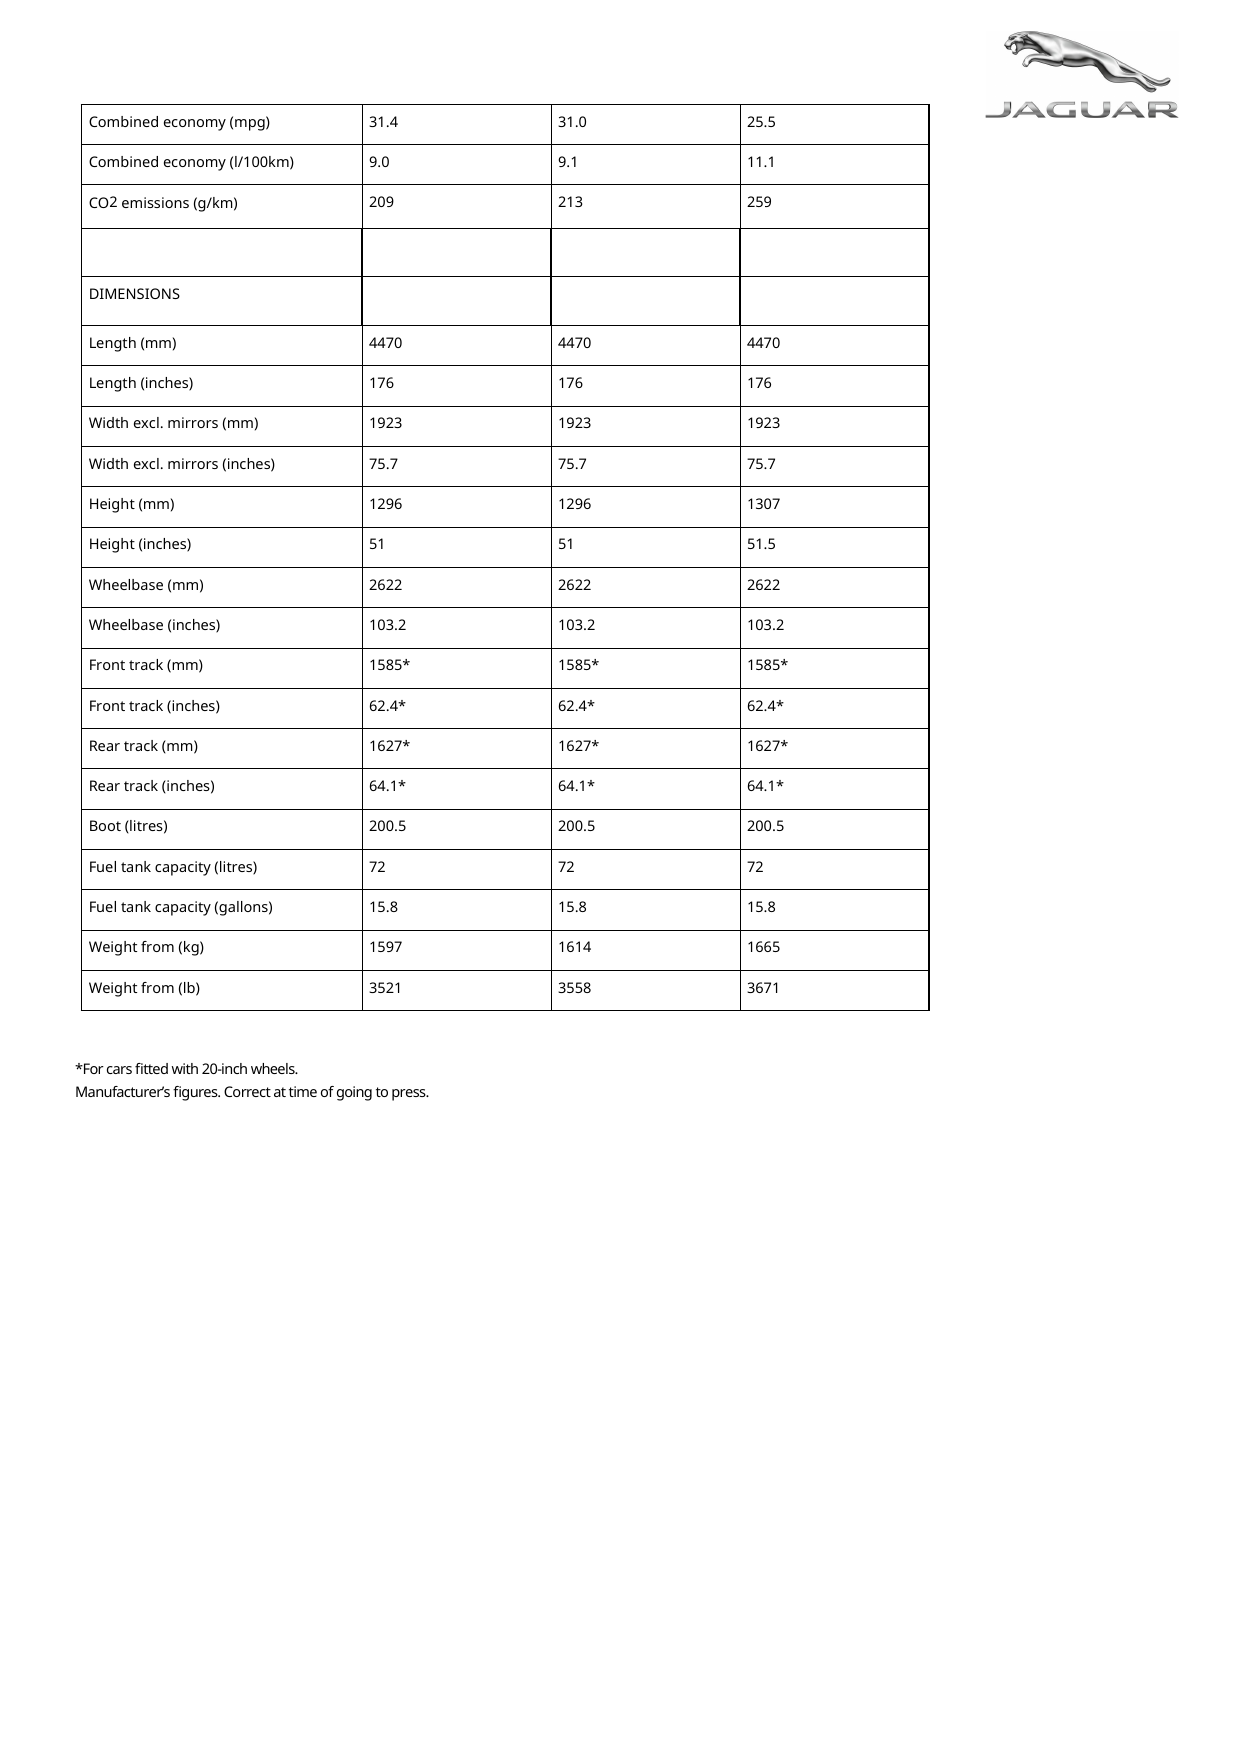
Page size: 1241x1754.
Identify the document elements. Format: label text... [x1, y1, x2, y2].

table_cell 31.4 [363, 105, 551, 144]
table_cell 209 [363, 185, 551, 227]
table_cell 64.1* [741, 769, 928, 809]
table_cell 1585* [741, 649, 928, 688]
table_cell 3558 [552, 971, 740, 1010]
table_cell 176 [363, 366, 551, 406]
table_cell 1627* [363, 729, 551, 768]
table_cell 259 [741, 185, 928, 227]
table_cell 3671 [741, 971, 928, 1010]
table_cell 11.1 [741, 145, 928, 184]
table_cell 176 [741, 366, 928, 406]
table_cell Length (mm) [82, 326, 362, 365]
table_cell Front track (inches) [82, 689, 362, 728]
table_cell 2622 [741, 568, 928, 607]
table_cell [363, 277, 550, 325]
table_cell 1627* [552, 729, 740, 768]
table_cell 51 [552, 528, 740, 567]
table_cell 4470 [741, 326, 928, 365]
table_cell 1614 [552, 931, 740, 970]
table_cell 51 [363, 528, 551, 567]
table_cell 1923 [741, 407, 928, 446]
table_cell 15.8 [741, 890, 928, 929]
table_cell 72 [363, 850, 551, 889]
table_cell Width excl. mirrors (mm) [82, 407, 362, 446]
table_cell 72 [552, 850, 740, 889]
table_cell 72 [741, 850, 928, 889]
table_cell 213 [552, 185, 740, 227]
table_cell [741, 277, 928, 325]
table_cell 3521 [363, 971, 551, 1010]
text *For cars fitted with 20-inch wheels. [75, 1058, 1165, 1078]
text Manufacturer’s figures. Correct at time of going to press. [75, 1082, 1165, 1102]
table_cell [363, 229, 550, 276]
table_cell 1627* [741, 729, 928, 768]
table_cell 1585* [363, 649, 551, 688]
table_cell [741, 229, 928, 276]
table_cell 75.7 [741, 447, 928, 486]
table_cell Front track (mm) [82, 649, 362, 688]
picture [985, 31, 1179, 118]
table_cell [552, 277, 739, 325]
table_cell 4470 [363, 326, 551, 365]
table_cell 1585* [552, 649, 740, 688]
table_cell 2622 [363, 568, 551, 607]
table_cell Combined economy (mpg) [82, 105, 362, 144]
table_cell Combined economy (l/100km) [82, 145, 362, 184]
table_cell [82, 229, 361, 276]
table_cell 1923 [552, 407, 740, 446]
table_cell 200.5 [363, 810, 551, 849]
table_cell Height (inches) [82, 528, 362, 567]
table_cell 200.5 [741, 810, 928, 849]
table_cell Weight from (kg) [82, 931, 362, 970]
table_cell Rear track (inches) [82, 769, 362, 809]
table_cell [552, 229, 739, 276]
table_cell Wheelbase (inches) [82, 608, 362, 647]
table_cell Fuel tank capacity (gallons) [82, 890, 362, 929]
table_cell Rear track (mm) [82, 729, 362, 768]
table_cell 62.4* [552, 689, 740, 728]
table_cell 103.2 [741, 608, 928, 647]
table_cell 31.0 [552, 105, 740, 144]
table_cell 15.8 [552, 890, 740, 929]
table_cell 103.2 [552, 608, 740, 647]
table_cell 9.1 [552, 145, 740, 184]
table_cell 4470 [552, 326, 740, 365]
table_cell 64.1* [363, 769, 551, 809]
table_cell 1296 [552, 487, 740, 526]
table_cell 103.2 [363, 608, 551, 647]
table_cell 9.0 [363, 145, 551, 184]
table_cell 1665 [741, 931, 928, 970]
table_cell Weight from (lb) [82, 971, 362, 1010]
table_cell Fuel tank capacity (litres) [82, 850, 362, 889]
table_cell Height (mm) [82, 487, 362, 526]
table_cell 75.7 [363, 447, 551, 486]
table_cell 1307 [741, 487, 928, 526]
table_cell 62.4* [363, 689, 551, 728]
table_cell 25.5 [741, 105, 928, 144]
table_cell 176 [552, 366, 740, 406]
table_cell 200.5 [552, 810, 740, 849]
table_cell 15.8 [363, 890, 551, 929]
table_cell DIMENSIONS [82, 277, 361, 325]
table_cell Width excl. mirrors (inches) [82, 447, 362, 486]
table_cell 1296 [363, 487, 551, 526]
table_cell 1597 [363, 931, 551, 970]
table_cell 75.7 [552, 447, 740, 486]
table_cell Boot (litres) [82, 810, 362, 849]
table_cell CO2 emissions (g/km) [82, 185, 362, 227]
table_cell 1923 [363, 407, 551, 446]
table_cell 64.1* [552, 769, 740, 809]
table_cell 62.4* [741, 689, 928, 728]
table_cell 2622 [552, 568, 740, 607]
table_cell Wheelbase (mm) [82, 568, 362, 607]
table_cell 51.5 [741, 528, 928, 567]
table_cell Length (inches) [82, 366, 362, 406]
